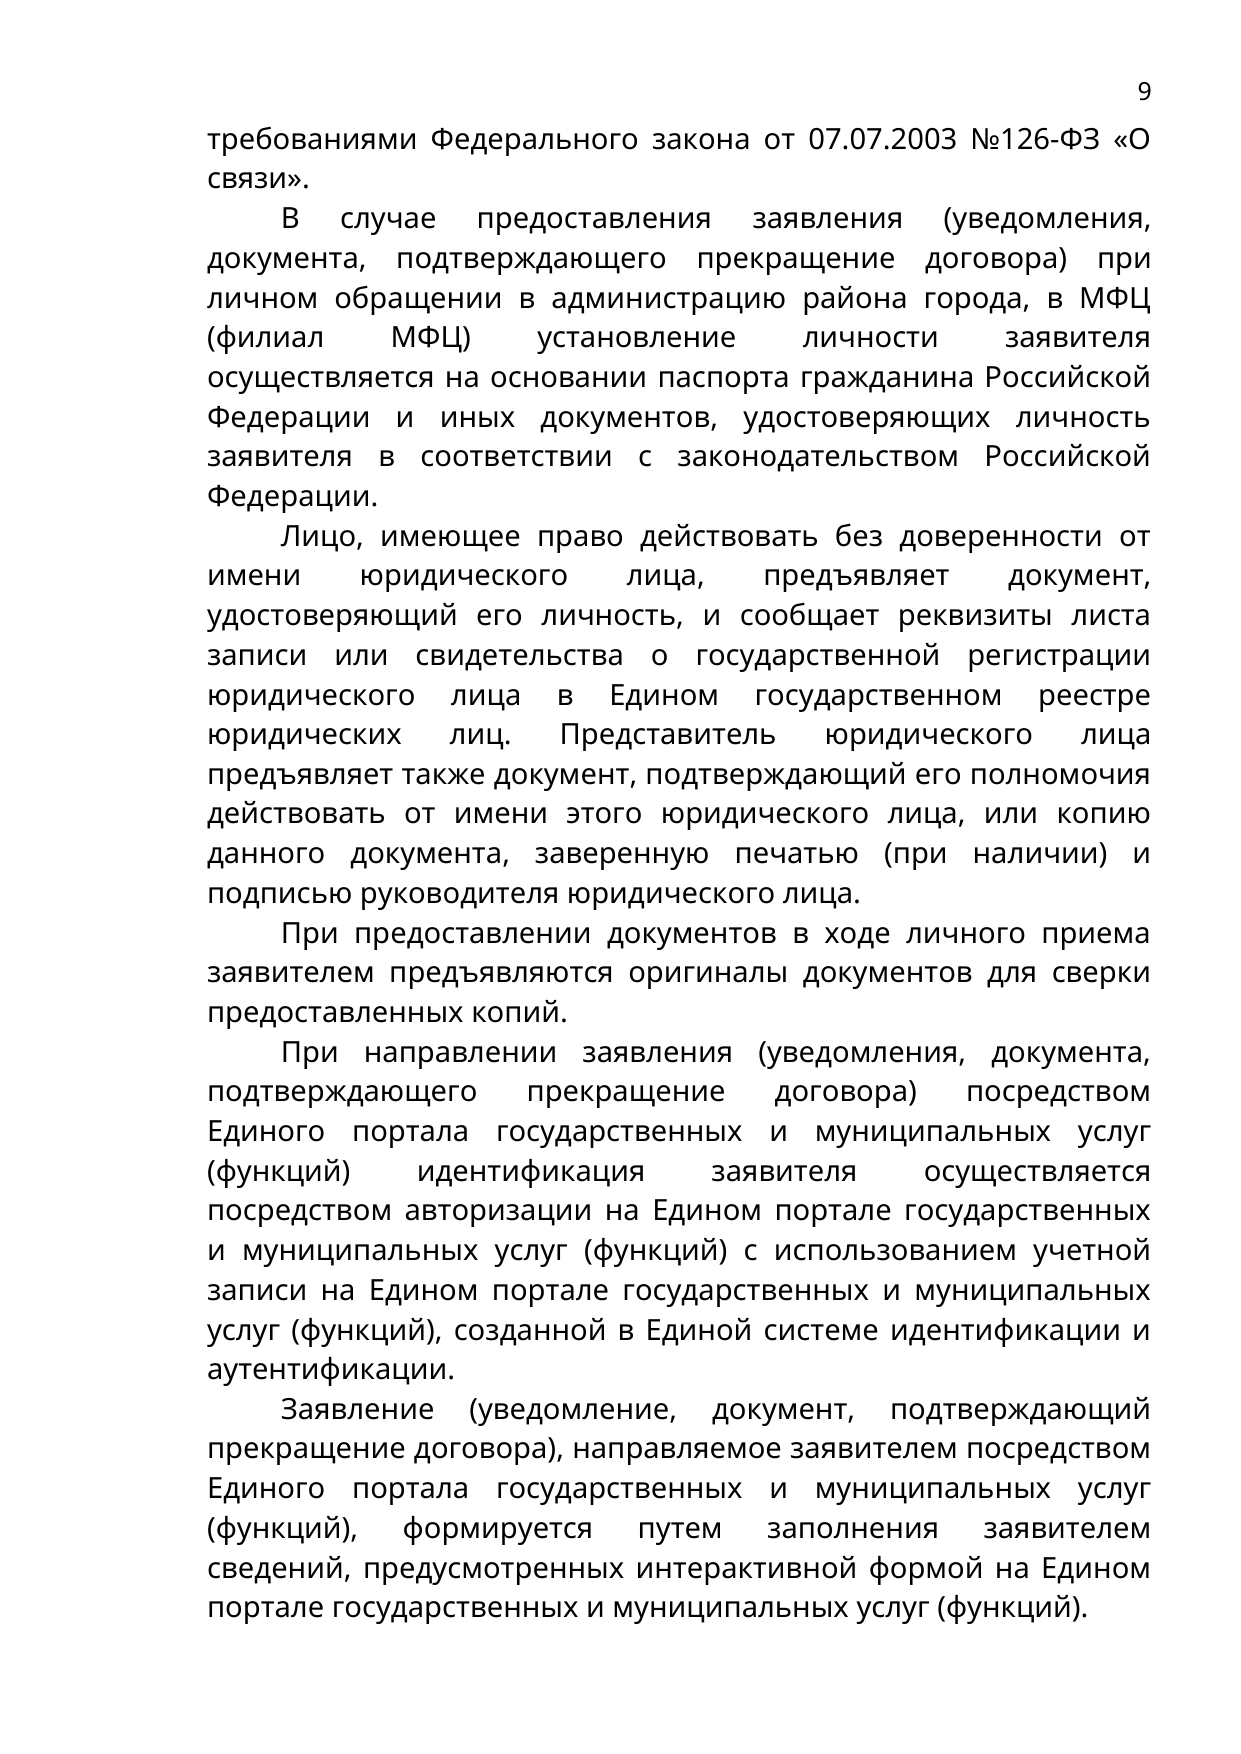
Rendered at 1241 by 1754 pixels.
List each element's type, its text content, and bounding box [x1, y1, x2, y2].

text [207, 118, 1152, 197]
text В случае предоставления заявления (уведомления, документа, подтверждающего прекращение договора) при личном обращении в администрацию района города, в МФЦ (филиал МФЦ) установление личности заявителя осуществляется на основании паспорта гражданина Российской Федерации и иных документов, удостоверяющих личность заявителя в соответствии с законодательством Российской Федерации. [207, 197, 1152, 515]
text При направлении заявления (уведомления, документа, подтверждающего прекращение договора) посредством Единого портала государственных и муниципальных услуг (функций) идентификация заявителя осуществляется посредством авторизации на Едином портале государственных и муниципальных услуг (функций) с использованием учетной записи на Едином портале государственных и муниципальных услуг (функций), созданной в Единой системе идентификации и аутентификации. [207, 1031, 1152, 1388]
text Лицо, имеющее право действовать без доверенности от имени юридического лица, предъявляет документ, удостоверяющий его личность, и сообщает реквизиты листа записи или свидетельства о государственной регистрации юридического лица в Едином государственном реестре юридических лиц. Представитель юридического лица предъявляет также документ, подтверждающий его полномочия действовать от имени этого юридического лица, или копию данного документа, заверенную печатью (при наличии) и подписью руководителя юридического лица. [207, 515, 1152, 912]
text При предоставлении документов в ходе личного приема заявителем предъявляются оригиналы документов для сверки предоставленных копий. [207, 912, 1152, 1031]
text Заявление (уведомление, документ, подтверждающий прекращение договора), направляемое заявителем посредством Единого портала государственных и муниципальных услуг (функций), формируется путем заполнения заявителем сведений, предусмотренных интерактивной формой на Едином портале государственных и муниципальных услуг (функций). [207, 1388, 1152, 1626]
